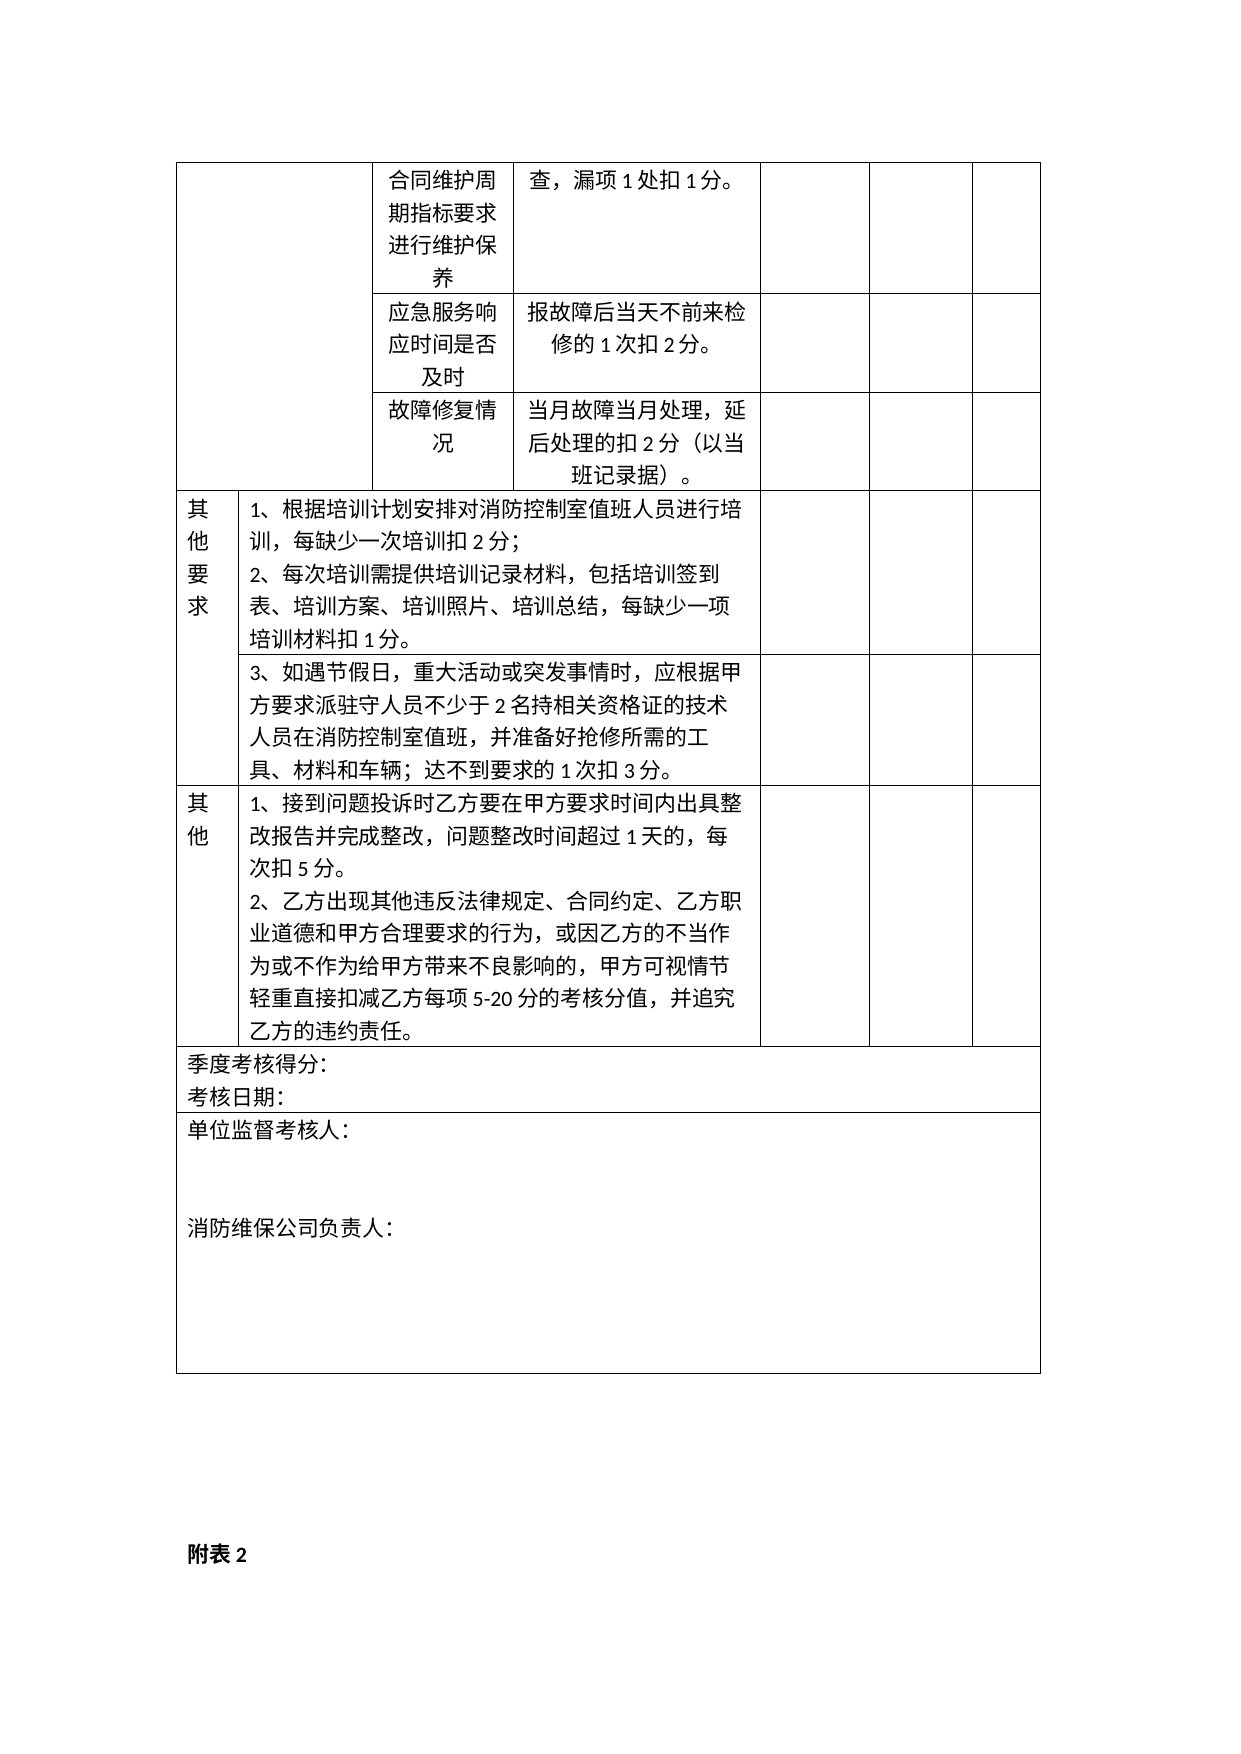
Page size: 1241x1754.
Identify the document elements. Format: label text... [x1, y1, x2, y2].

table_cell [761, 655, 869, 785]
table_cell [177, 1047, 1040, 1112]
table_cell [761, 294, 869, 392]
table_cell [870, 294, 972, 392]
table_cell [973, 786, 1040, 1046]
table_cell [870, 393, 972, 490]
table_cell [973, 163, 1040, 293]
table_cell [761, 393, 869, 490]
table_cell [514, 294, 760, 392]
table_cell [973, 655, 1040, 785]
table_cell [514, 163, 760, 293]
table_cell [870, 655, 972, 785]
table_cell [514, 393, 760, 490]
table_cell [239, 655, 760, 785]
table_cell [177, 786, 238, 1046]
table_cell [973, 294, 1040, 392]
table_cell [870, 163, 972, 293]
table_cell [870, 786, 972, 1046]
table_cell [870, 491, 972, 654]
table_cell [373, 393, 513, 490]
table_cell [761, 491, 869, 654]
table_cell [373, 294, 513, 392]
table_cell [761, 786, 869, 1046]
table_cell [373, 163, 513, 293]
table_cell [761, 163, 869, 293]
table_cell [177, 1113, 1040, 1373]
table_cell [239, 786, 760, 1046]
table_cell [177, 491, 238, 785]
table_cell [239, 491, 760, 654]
text 附表2 [187, 1536, 1053, 1569]
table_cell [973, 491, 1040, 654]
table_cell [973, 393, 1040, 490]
